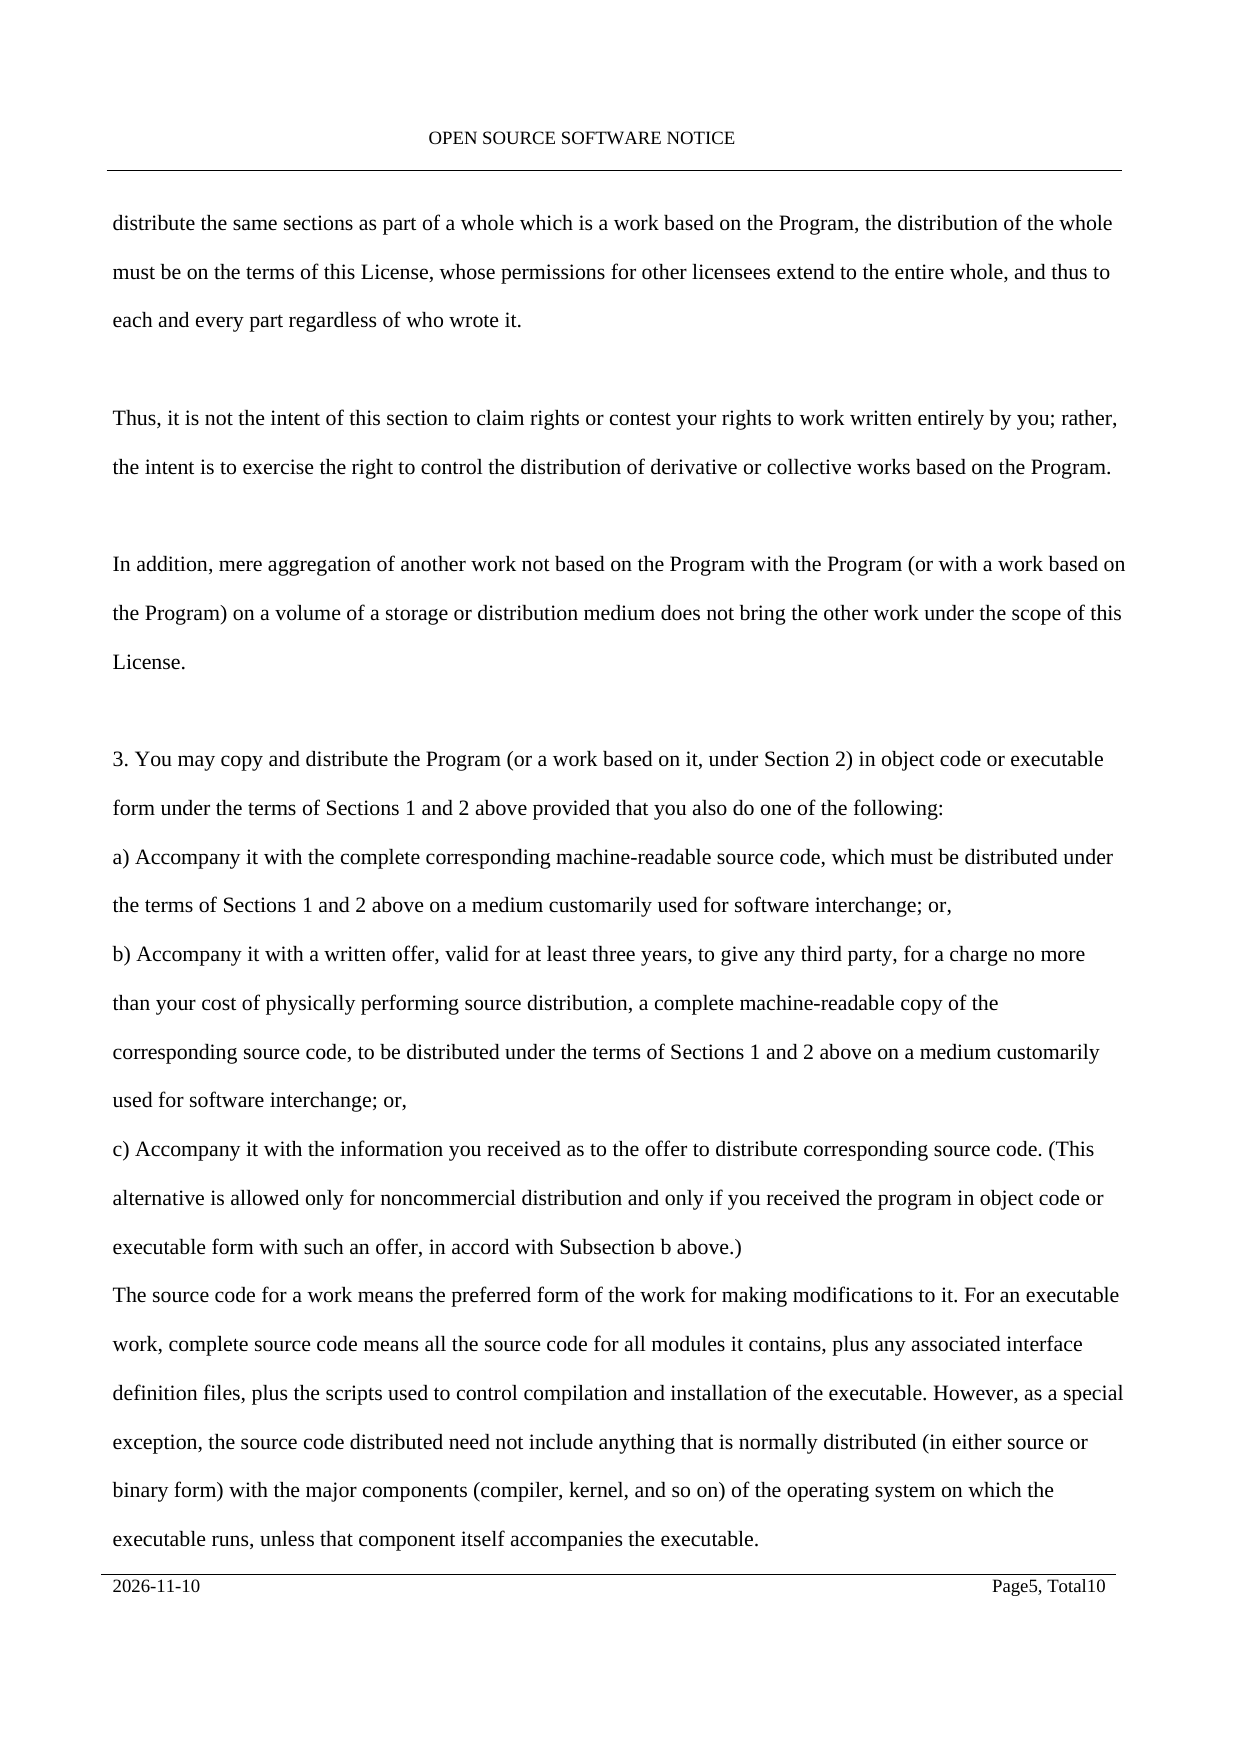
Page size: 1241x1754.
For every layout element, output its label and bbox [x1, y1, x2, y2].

text [112, 206, 1128, 1555]
